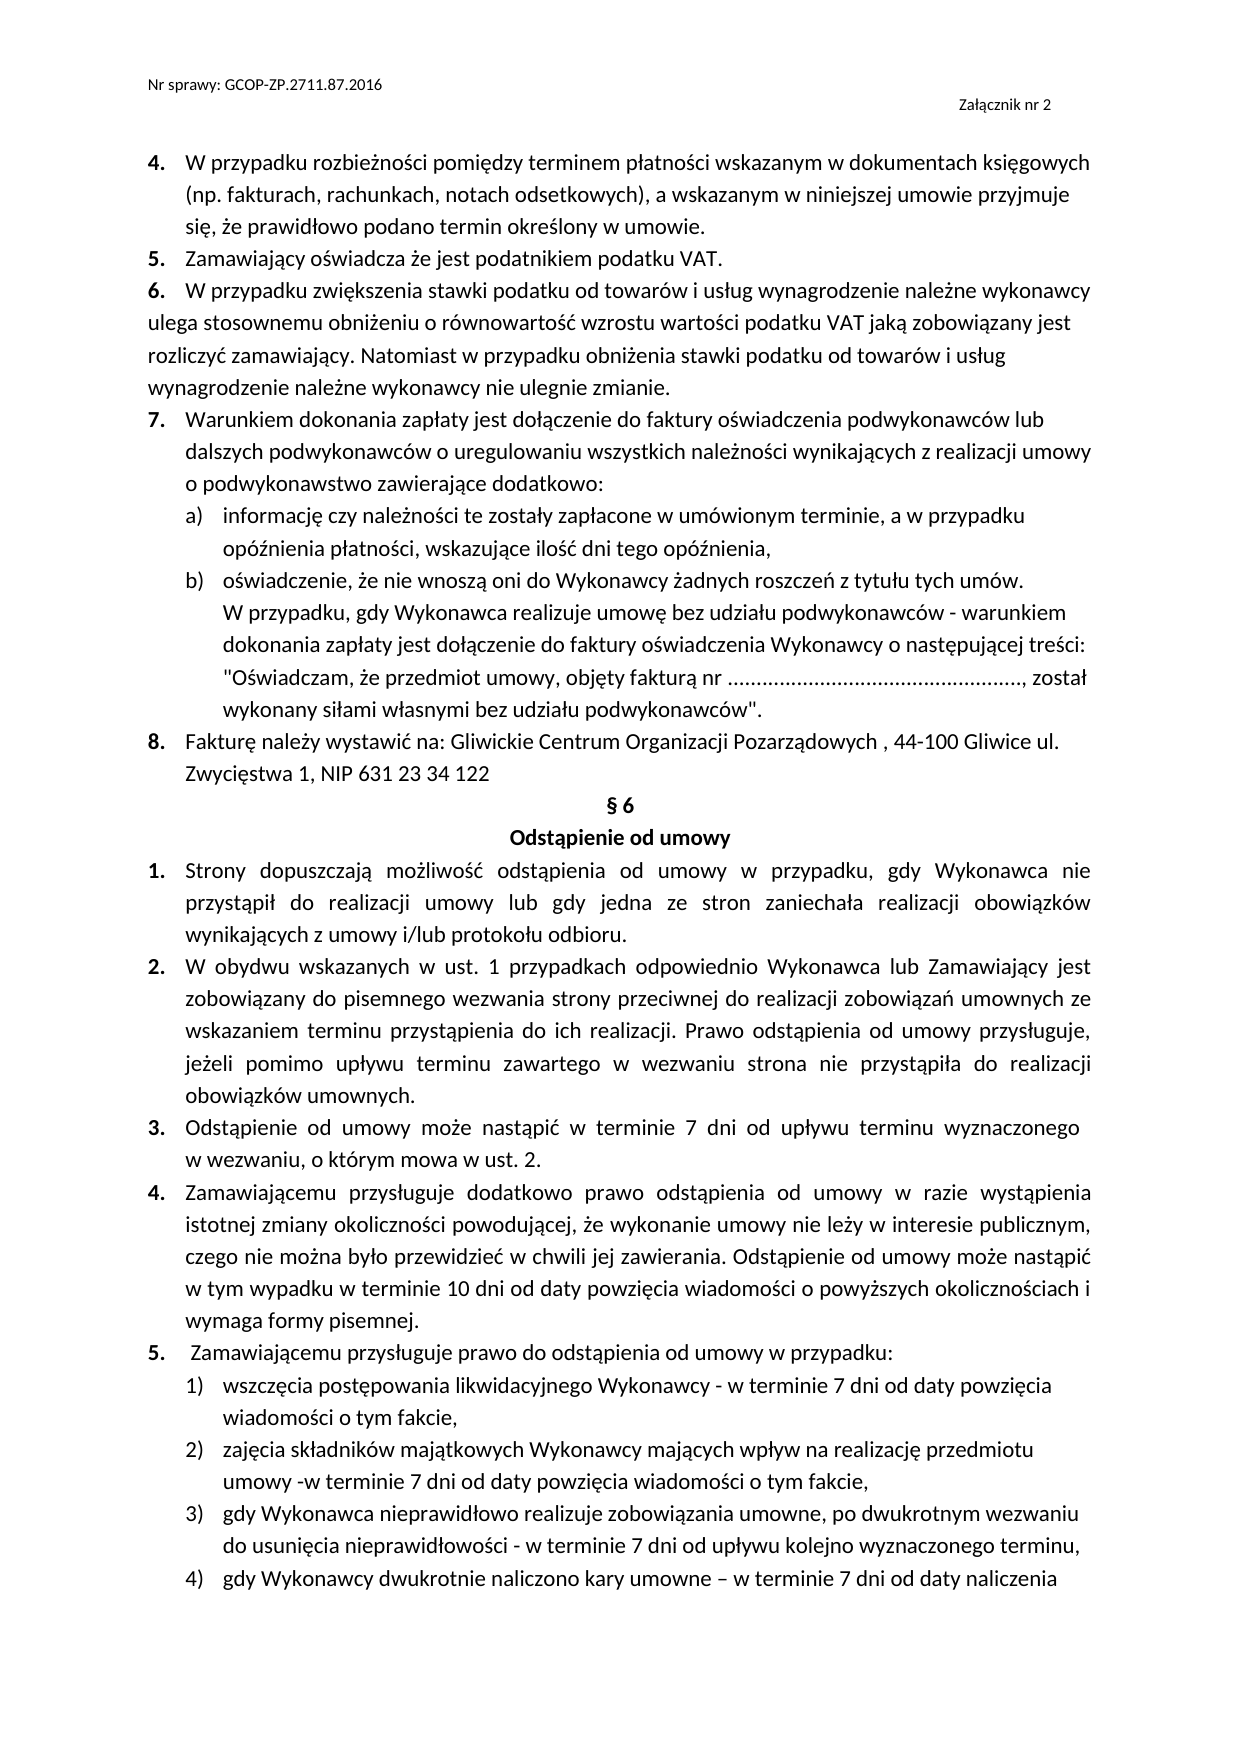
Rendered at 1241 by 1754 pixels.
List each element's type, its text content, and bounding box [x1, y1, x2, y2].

list wszczęcia postępowania likwidacyjnego Wykonawcy - w terminie 7 dni od daty powzięcia wiadomości o tym fakcie, [185, 1371, 1093, 1431]
text Odstąpienie od umowy [148, 823, 1093, 852]
list informację czy należności te zostały zapłacone w umówionym terminie, a w przypadku opóźnienia płatności, wskazujące ilość dni tego opóźnienia, [185, 502, 1093, 562]
text wynagrodzenie należne wykonawcy nie ulegnie zmianie. [148, 373, 1093, 401]
text § 6 [148, 791, 1093, 819]
list W przypadku zwiększenia stawki podatku od towarów i usług wynagrodzenie należne wykonawcy [148, 276, 1093, 304]
list W obydwu wskazanych w ust. 1 przypadkach odpowiednio Wykonawca lub Zamawiający jest zobowiązany do pisemnego wezwania strony przeciwnej do realizacji zobowiązań umownych ze wskazaniem terminu przystąpienia do ich realizacji. Prawo odstąpienia od umowy przysługuje, jeżeli pomimo upływu terminu zawartego w wezwaniu strona nie przystąpiła do realizacji obowiązków umownych. [148, 952, 1093, 1109]
text ulega stosownemu obniżeniu o równowartość wzrostu wartości podatku VAT jaką zobowiązany jest [148, 308, 1093, 337]
list Zamawiający oświadcza że jest podatnikiem podatku VAT. [148, 244, 1093, 272]
list Zamawiającemu przysługuje dodatkowo prawo odstąpienia od umowy w razie wystąpienia istotnej zmiany okoliczności powodującej, że wykonanie umowy nie leży w interesie publicznym, czego nie można było przewidzieć w chwili jej zawierania. Odstąpienie od umowy może nastąpić w tym wypadku w terminie 10 dni od daty powzięcia wiadomości o powyższych okolicznościach i wymaga formy pisemnej. [148, 1178, 1093, 1334]
list Odstąpienie od umowy może nastąpić w terminie 7 dni od upływu terminu wyznaczonego w wezwaniu, o którym mowa w ust. 2. [148, 1113, 1093, 1173]
list gdy Wykonawca nieprawidłowo realizuje zobowiązania umowne, po dwukrotnym wezwaniu do usunięcia nieprawidłowości - w terminie 7 dni od upływu kolejno wyznaczonego terminu, [185, 1499, 1093, 1560]
list W przypadku rozbieżności pomiędzy terminem płatności wskazanym w dokumentach księgowych (np. fakturach, rachunkach, notach odsetkowych), a wskazanym w niniejszej umowie przyjmuje się, że prawidłowo podano termin określony w umowie. [148, 148, 1093, 240]
list Fakturę należy wystawić na: Gliwickie Centrum Organizacji Pozarządowych , 44-100 Gliwice ul. Zwycięstwa 1, NIP 631 23 34 122 [148, 727, 1093, 787]
list gdy Wykonawcy dwukrotnie naliczono kary umowne – w terminie 7 dni od daty naliczenia [185, 1564, 1093, 1592]
list Zamawiającemu przysługuje prawo do odstąpienia od umowy w przypadku: [148, 1338, 1093, 1367]
list zajęcia składników majątkowych Wykonawcy mających wpływ na realizację przedmiotu umowy -w terminie 7 dni od daty powzięcia wiadomości o tym fakcie, [185, 1435, 1093, 1495]
list Warunkiem dokonania zapłaty jest dołączenie do faktury oświadczenia podwykonawców lub dalszych podwykonawców o uregulowaniu wszystkich należności wynikających z realizacji umowy o podwykonawstwo zawierające dodatkowo: [148, 405, 1093, 497]
list Strony dopuszczają możliwość odstąpienia od umowy w przypadku, gdy Wykonawca nie przystąpił do realizacji umowy lub gdy jedna ze stron zaniechała realizacji obowiązków wynikających z umowy i/lub protokołu odbioru. [148, 856, 1093, 948]
text rozliczyć zamawiający. Natomiast w przypadku obniżenia stawki podatku od towarów i usług [148, 341, 1093, 369]
list oświadczenie, że nie wnoszą oni do Wykonawcy żadnych roszczeń z tytułu tych umów. W przypadku, gdy Wykonawca realizuje umowę bez udziału podwykonawców - warunkiem dokonania zapłaty jest dołączenie do faktury oświadczenia Wykonawcy o następującej treści: "Oświadczam, że przedmiot umowy, objęty fakturą nr ..................................................., został wykonany siłami własnymi bez udziału podwykonawców". [185, 566, 1093, 723]
